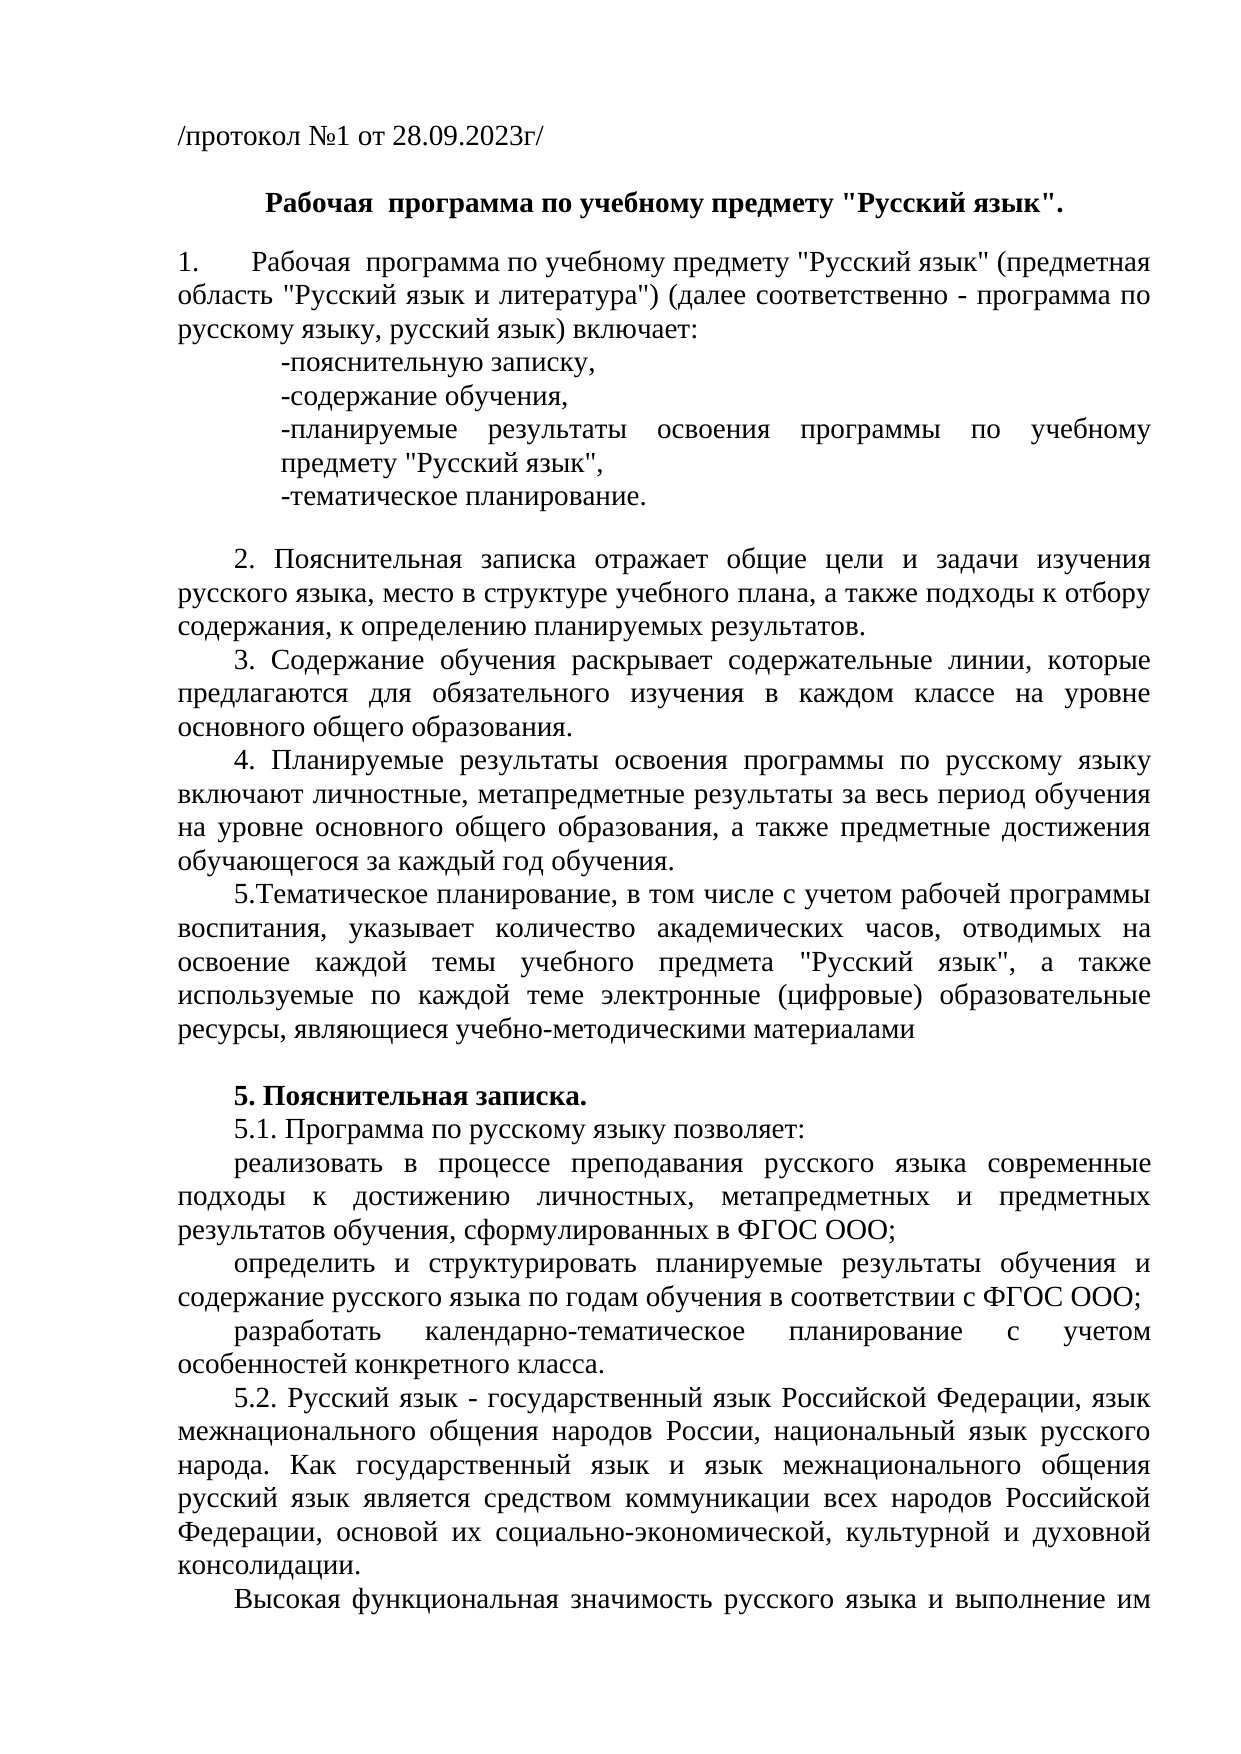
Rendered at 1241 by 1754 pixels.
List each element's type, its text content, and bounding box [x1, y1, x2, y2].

text Рабочая программа по учебному предмету "Русский язык". [177, 185, 1152, 219]
list -планируемые результаты освоения программы по учебному предмету "Русский язык", [281, 411, 1152, 478]
text 5.1. Программа по русскому языку позволяет: [177, 1111, 1152, 1145]
text 5.Тематическое планирование, в том числе с учетом рабочей программы воспитания, указывает количество академических часов, отводимых на освоение каждой темы учебного предмета "Русский язык", а также используемые по каждой теме электронные (цифровые) образовательные ресурсы, являющиеся учебно-методическими материалами [177, 877, 1152, 1044]
text 5. Пояснительная записка. [177, 1078, 1152, 1111]
list -тематическое планирование. [281, 478, 1152, 512]
text разработать календарно-тематическое планирование с учетом особенностей конкретного класса. [177, 1313, 1152, 1380]
text определить и структурировать планируемые результаты обучения и содержание русского языка по годам обучения в соответствии с ФГОС ООО; [177, 1246, 1152, 1313]
text 3. Содержание обучения раскрывает содержательные линии, которые предлагаются для обязательного изучения в каждом классе на уровне основного общего образования. [177, 642, 1152, 742]
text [177, 1581, 1152, 1614]
text 4. Планируемые результаты освоения программы по русскому языку включают личностные, метапредметные результаты за весь период обучения на уровне основного общего образования, а также предметные достижения обучающегося за каждый год обучения. [177, 742, 1152, 877]
list Рабочая программа по учебному предмету "Русский язык" (предметная область "Русский язык и литература") (далее соответственно - программа по русскому языку, русский язык) включает: [177, 244, 1152, 344]
text 2. Пояснительная записка отражает общие цели и задачи изучения русского языка, место в структуре учебного плана, а также подходы к отбору содержания, к определению планируемых результатов. [177, 541, 1152, 642]
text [177, 118, 1152, 152]
list -пояснительную записку, [281, 344, 1152, 378]
text 5.2. Русский язык - государственный язык Российской Федерации, язык межнационального общения народов России, национальный язык русского народа. Как государственный язык и язык межнационального общения русский язык является средством коммуникации всех народов Российской Федерации, основой их социально-экономической, культурной и духовной консолидации. [177, 1380, 1152, 1581]
text реализовать в процессе преподавания русского языка современные подходы к достижению личностных, метапредметных и предметных результатов обучения, сформулированных в ФГОС ООО; [177, 1145, 1152, 1246]
list -содержание обучения, [281, 378, 1152, 411]
